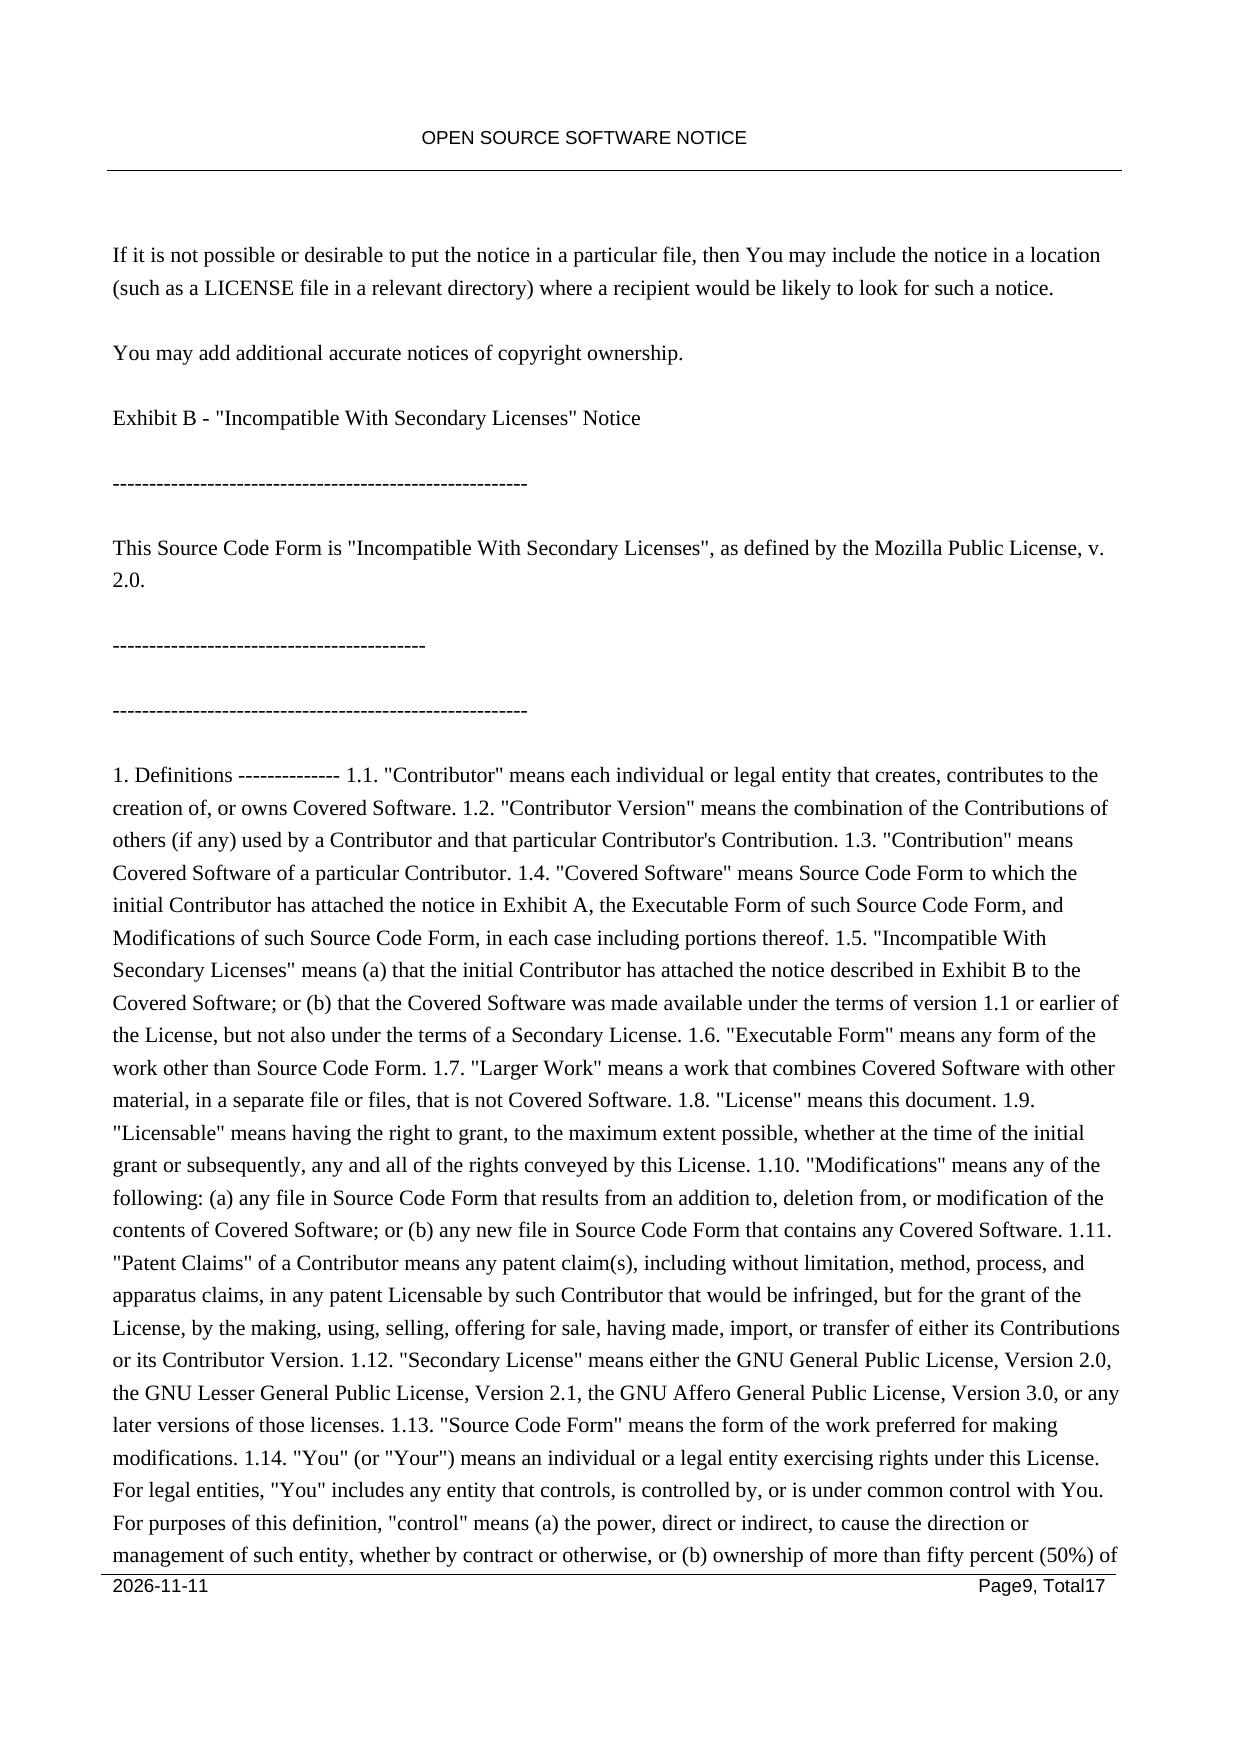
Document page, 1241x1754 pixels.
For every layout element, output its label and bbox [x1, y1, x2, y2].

text [112, 206, 1128, 1571]
